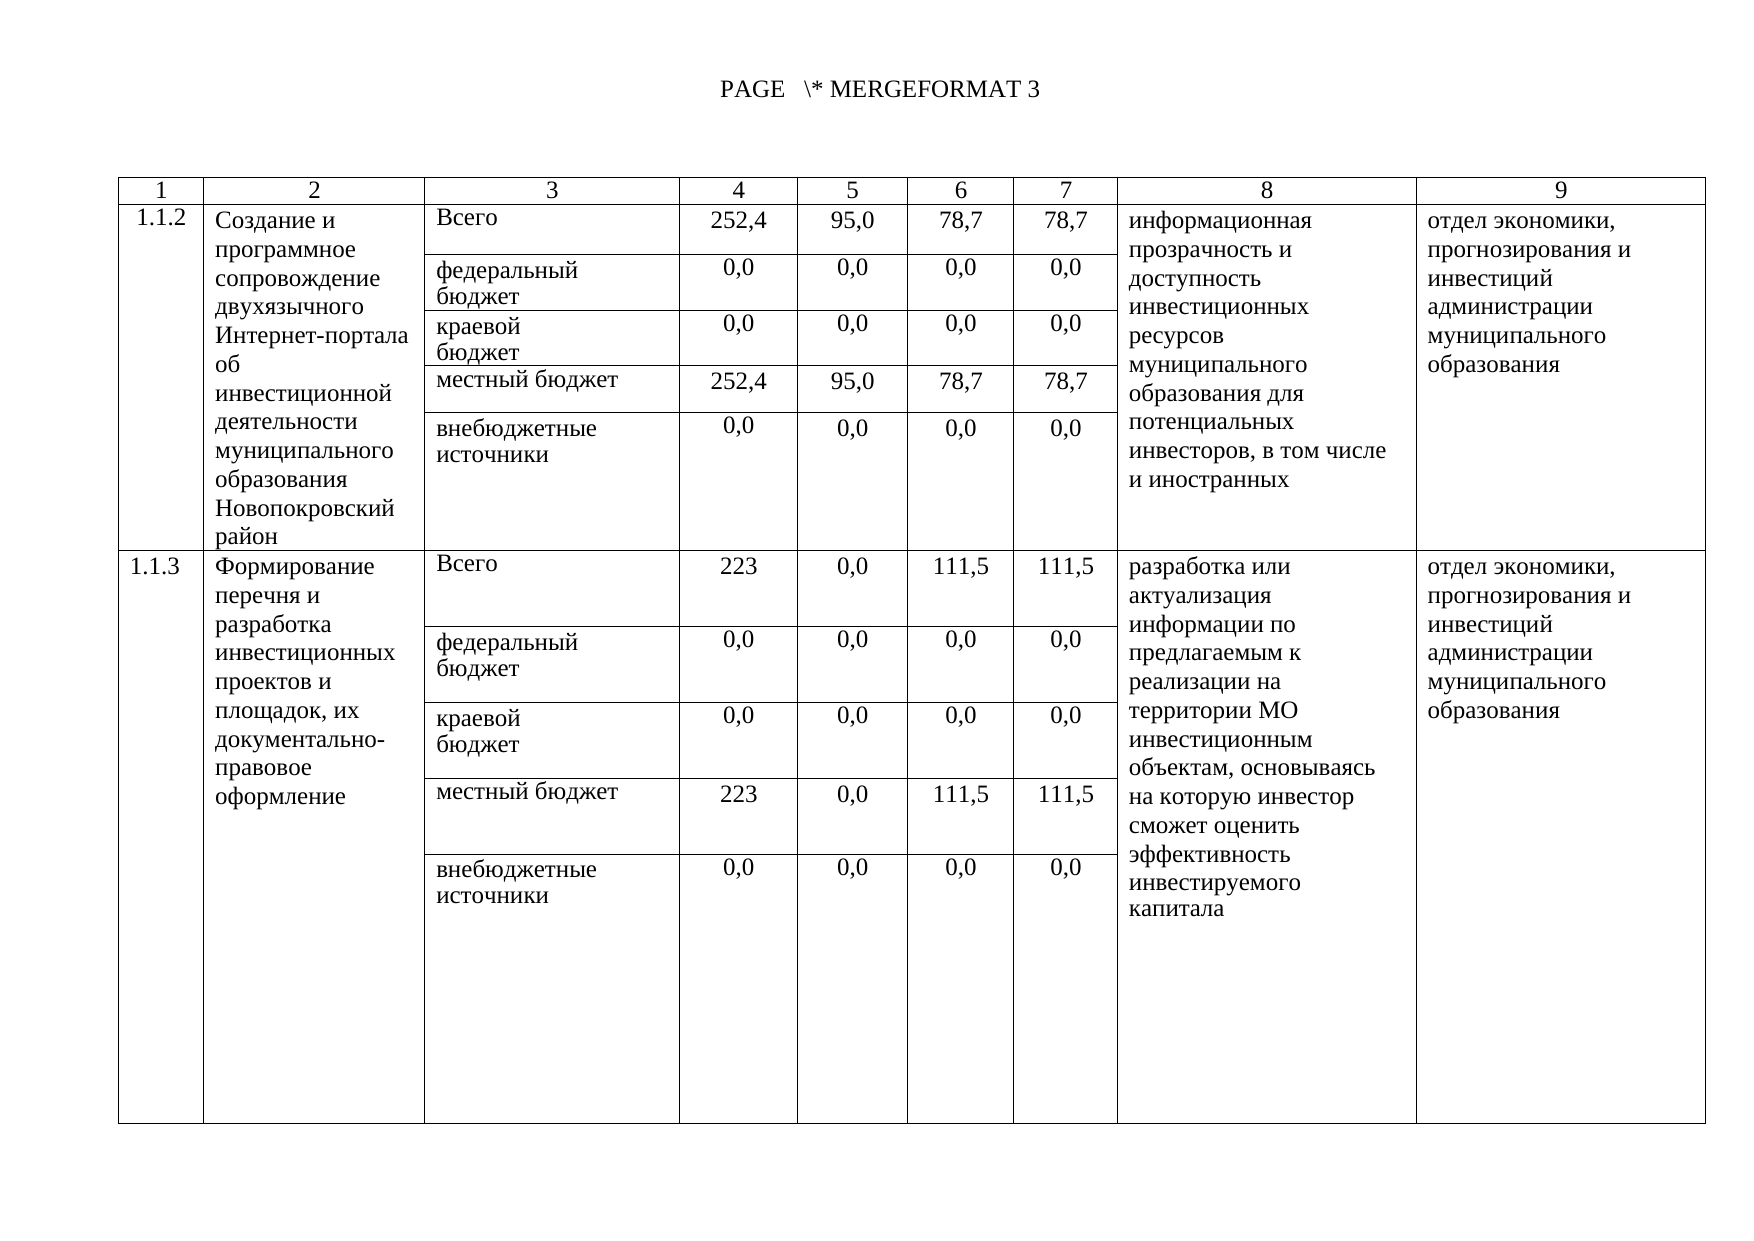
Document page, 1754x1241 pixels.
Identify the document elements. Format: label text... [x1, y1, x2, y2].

table_cell местный бюджет [425, 779, 679, 853]
table_cell 0,0 [908, 627, 1013, 702]
table_cell 1.1.2 [119, 205, 203, 550]
table_cell федеральный бюджет [425, 255, 679, 310]
table_cell 0,0 [680, 855, 797, 1123]
table_cell 0,0 [1014, 311, 1117, 365]
table_cell федеральный бюджет [425, 627, 679, 702]
table_cell 1.1.3 [119, 551, 203, 1123]
table_cell 0,0 [798, 627, 907, 702]
table_cell 4 [680, 178, 797, 204]
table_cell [1417, 551, 1705, 1123]
table_cell 252,4 [680, 205, 797, 254]
table_cell 0,0 [798, 855, 907, 1123]
table_cell 0,0 [798, 703, 907, 778]
table_cell 0,0 [908, 255, 1013, 310]
table_cell 7 [1014, 178, 1117, 204]
table_cell 252,4 [680, 366, 797, 412]
table_cell 111,5 [908, 551, 1013, 626]
table_cell Всего [425, 205, 679, 254]
table_cell 0,0 [798, 779, 907, 853]
table_cell 95,0 [798, 205, 907, 254]
table_cell Создание и программное сопровождение двухязычного Интернет-портала об инвестиционной деятельности муниципального образования Новопокровский район [204, 205, 424, 550]
table_cell 5 [798, 178, 907, 204]
table_cell 0,0 [798, 551, 907, 626]
table_cell краевой бюджет [425, 311, 679, 365]
table_cell 111,5 [1014, 551, 1117, 626]
table_cell 3 [425, 178, 679, 204]
table_cell 111,5 [1014, 779, 1117, 853]
table_cell 78,7 [1014, 366, 1117, 412]
table_cell 0,0 [680, 311, 797, 365]
table_cell 78,7 [908, 205, 1013, 254]
table_cell краевой бюджет [425, 703, 679, 778]
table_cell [1417, 205, 1705, 550]
table_cell 0,0 [1014, 855, 1117, 1123]
table_cell 0,0 [680, 255, 797, 310]
table_cell 223 [680, 551, 797, 626]
table_cell 0,0 [680, 627, 797, 702]
table_cell 0,0 [908, 703, 1013, 778]
table_cell местный бюджет [425, 366, 679, 412]
table_cell 1 [119, 178, 203, 204]
table_cell 95,0 [798, 366, 907, 412]
table_cell 111,5 [908, 779, 1013, 853]
table_cell 2 [204, 178, 424, 204]
table_cell 78,7 [1014, 205, 1117, 254]
table_cell 9 [1417, 178, 1705, 204]
table_cell 0,0 [1014, 413, 1117, 550]
table_cell 0,0 [1014, 627, 1117, 702]
table_cell 0,0 [1014, 255, 1117, 310]
table_cell 8 [1118, 178, 1416, 204]
table_cell Формирование перечня и разработка инвестиционных проектов и площадок, их документально-правовое оформление [204, 551, 424, 1123]
table_cell 0,0 [798, 311, 907, 365]
table_cell информационная прозрачность и доступность инвестиционных ресурсов муниципального образования для потенциальных инвесторов, в том числе и иностранных [1118, 205, 1416, 550]
table_cell 0,0 [908, 855, 1013, 1123]
table_cell разработка или актуализация информации по предлагаемым к реализации на территории МО инвестиционным объектам, основываясь на которую инвестор сможет оценить эффективность инвестируемого капитала [1118, 551, 1416, 1123]
table_cell 0,0 [798, 255, 907, 310]
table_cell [425, 855, 679, 1123]
table_cell 0,0 [1014, 703, 1117, 778]
table_cell 0,0 [908, 311, 1013, 365]
table_cell 0,0 [680, 703, 797, 778]
table_cell 6 [908, 178, 1013, 204]
table_cell 0,0 [908, 413, 1013, 550]
table_cell 0,0 [680, 413, 797, 550]
table_cell 0,0 [798, 413, 907, 550]
table_cell 223 [680, 779, 797, 853]
table_cell 78,7 [908, 366, 1013, 412]
table_cell внебюджетные источники [425, 413, 679, 550]
table_cell Всего [425, 551, 679, 626]
